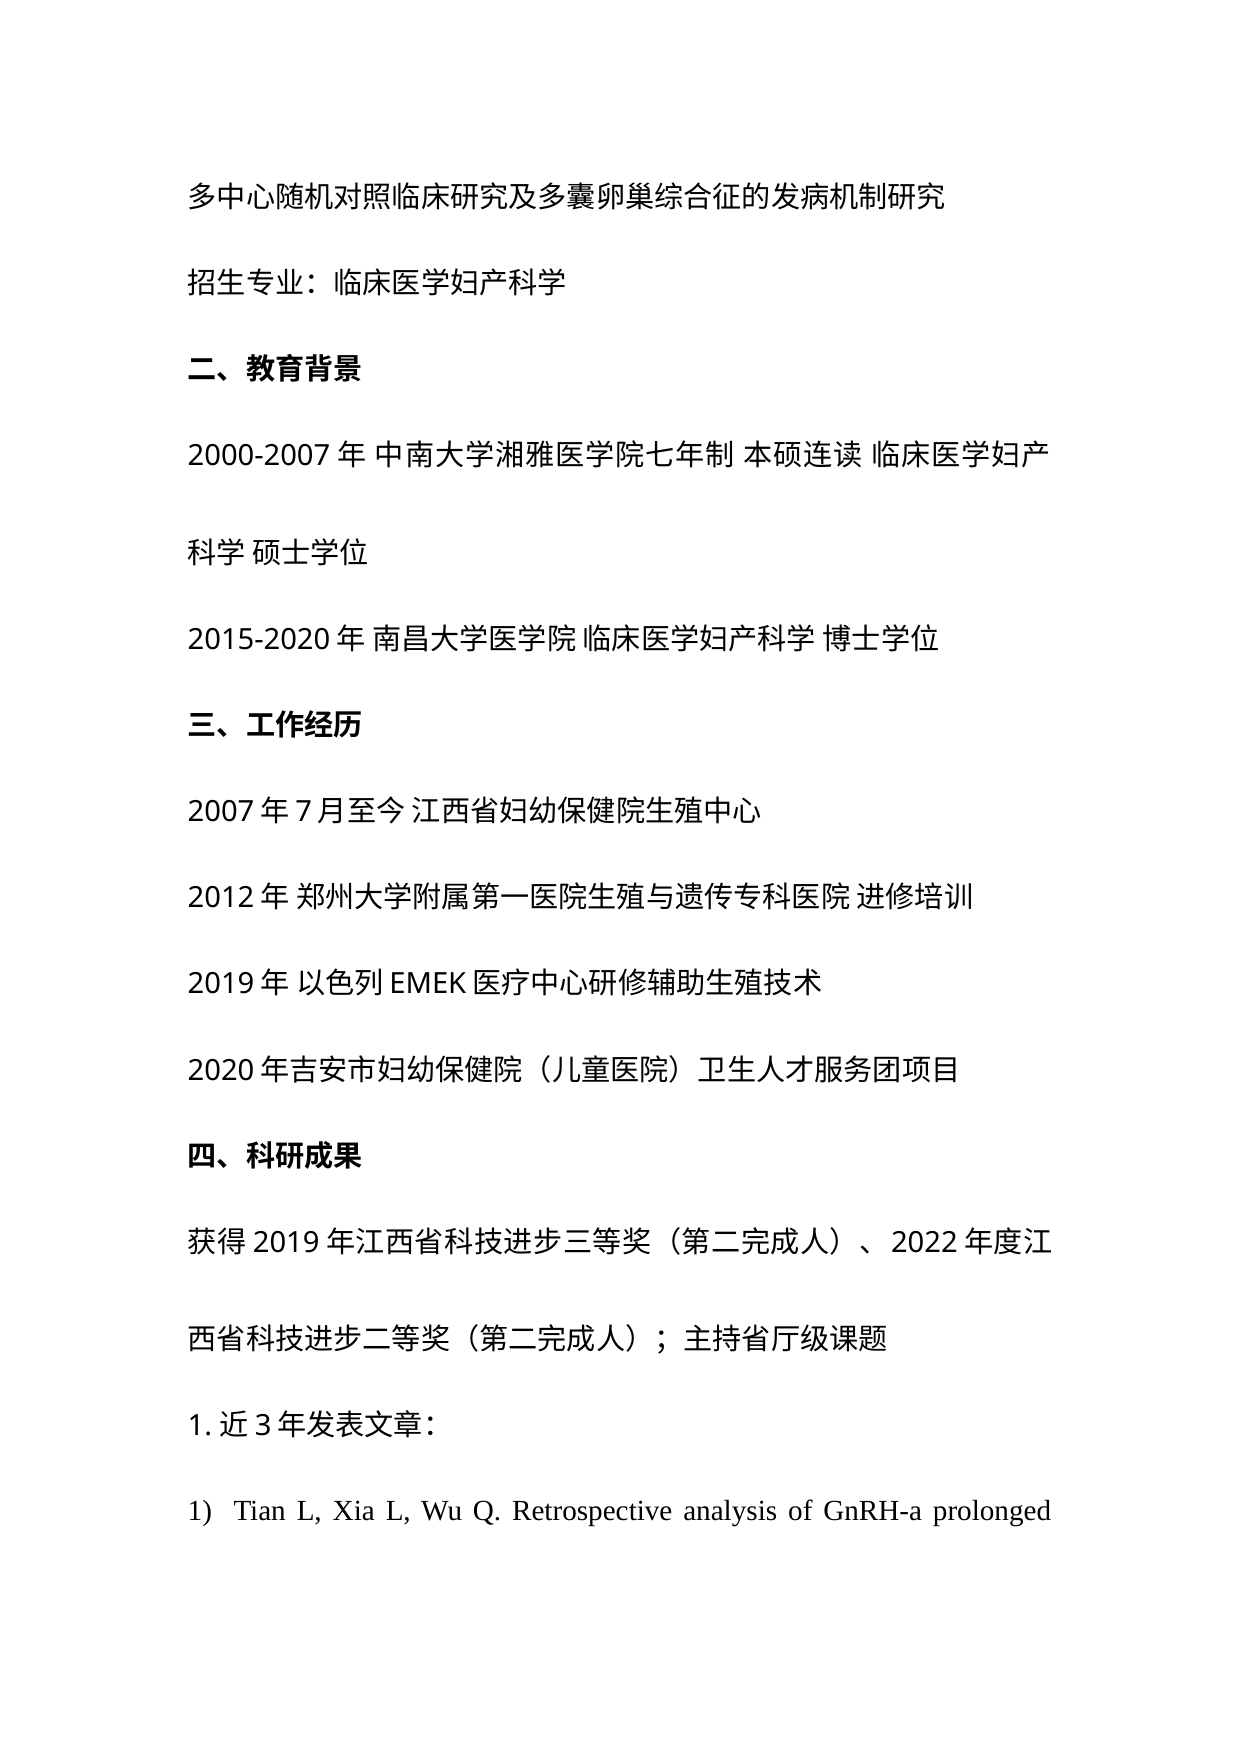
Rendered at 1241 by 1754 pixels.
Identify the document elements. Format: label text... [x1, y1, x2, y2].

text 2019年 以色列EMEK医疗中心研修辅助生殖技术 [187, 949, 1053, 1014]
text 1. 近3年发表文章： [187, 1391, 1053, 1456]
list 工作经历 [187, 690, 1053, 755]
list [187, 1477, 1053, 1542]
text 2012年 郑州大学附属第一医院生殖与遗传专科医院 进修培训 [187, 862, 1053, 927]
text 2015-2020年 南昌大学医学院 临床医学妇产科学 博士学位 [187, 604, 1053, 669]
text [187, 162, 1053, 227]
list 科研成果 [187, 1121, 1053, 1186]
text 2007年7月至今 江西省妇幼保健院生殖中心 [187, 776, 1053, 841]
text 获得2019年江西省科技进步三等奖（第二完成人）、2022年度江西省科技进步二等奖（第二完成人）；主持省厅级课题 [187, 1207, 1053, 1369]
text 2020年吉安市妇幼保健院（儿童医院）卫生人才服务团项目 [187, 1035, 1053, 1100]
list 教育背景 [187, 334, 1053, 399]
text 招生专业：临床医学妇产科学 [187, 248, 1053, 313]
text 2000-2007年 中南大学湘雅医学院七年制 本硕连读 临床医学妇产科学 硕士学位 [187, 420, 1053, 583]
